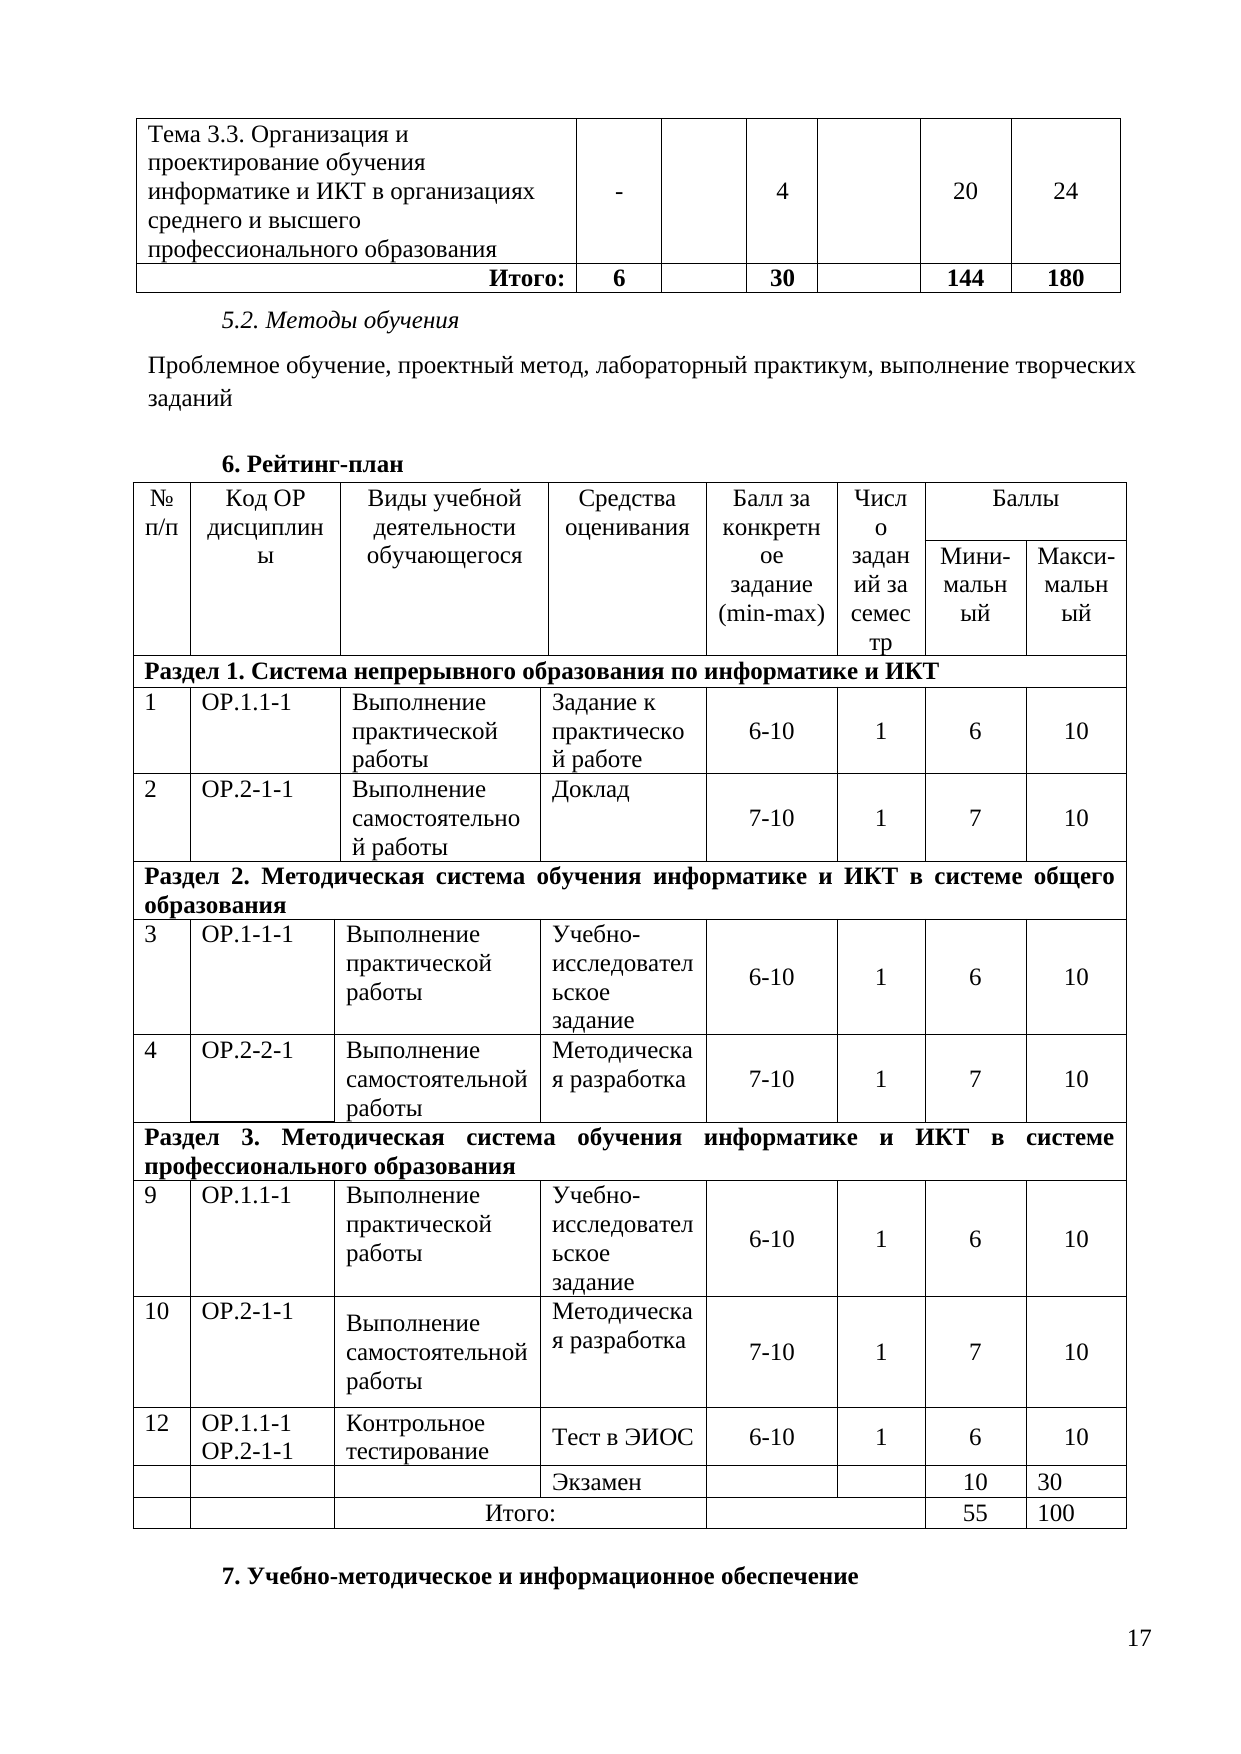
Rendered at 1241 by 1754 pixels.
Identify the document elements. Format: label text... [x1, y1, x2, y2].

table_cell 1 [838, 1181, 925, 1296]
table_cell Раздел 3. Методическая система обучения информатике и ИКТ в системе профессионального образования [134, 1123, 1126, 1180]
table_cell 6-10 [707, 688, 837, 773]
table_cell ОР.2-1-1 [191, 1297, 334, 1407]
table_cell 6 [926, 920, 1026, 1034]
table_header Средства оценивания [549, 483, 706, 655]
table_cell [191, 1466, 334, 1496]
table_cell Методическая разработка [541, 1297, 706, 1407]
table_cell 2 [134, 774, 190, 861]
table_cell 10 [1027, 1035, 1126, 1121]
table_cell ОР.1.1-1 ОР.2-1-1 [191, 1408, 334, 1465]
table_cell 7-10 [707, 1035, 837, 1121]
table_cell 180 [1012, 264, 1120, 292]
table_cell 6 [577, 264, 661, 292]
table_header Балл за конкретное задание (min-max) [707, 483, 837, 655]
table_cell 6 [926, 688, 1026, 773]
table_cell Учебно-исследовательское задание [541, 1181, 706, 1296]
table_cell Учебно-исследовательское задание [541, 920, 706, 1034]
table_cell 1 [838, 774, 925, 861]
table_cell 1 [838, 1035, 925, 1121]
table_cell Выполнение самостоятельной работы [335, 1297, 540, 1407]
text 6. Рейтинг-план [148, 449, 1152, 478]
table_cell 144 [921, 264, 1011, 292]
table_cell Раздел 1. Система непрерывного образования по информатике и ИКТ [134, 656, 1126, 687]
table_header № п/п [134, 483, 190, 655]
table_cell 20 [921, 119, 1011, 262]
table_cell 6 [926, 1408, 1026, 1465]
table_cell Выполнение практической работы [341, 688, 540, 773]
table_cell [662, 264, 746, 292]
table_cell Экзамен [541, 1466, 706, 1496]
table_cell 10 [1027, 920, 1126, 1034]
table_cell Выполнение практической работы [335, 1181, 540, 1296]
table_header Виды учебной деятельности обучающегося [341, 483, 548, 655]
table_cell 6 [926, 1181, 1026, 1296]
table_cell Выполнение самостоятельной работы [341, 774, 540, 861]
table_cell [818, 119, 920, 262]
table_cell 4 [134, 1035, 190, 1121]
table_cell [191, 1498, 334, 1528]
table_cell 7 [926, 1297, 1026, 1407]
table_cell [707, 1498, 925, 1528]
table_cell 10 [1027, 1297, 1126, 1407]
table_cell [707, 1466, 837, 1496]
table_cell 12 [134, 1408, 190, 1465]
table_cell Выполнение самостоятельной работы [335, 1035, 540, 1121]
table_cell ОР.1.1-1 [191, 1181, 334, 1296]
table_cell 24 [1012, 119, 1120, 262]
table_header Код ОР дисциплины [191, 483, 340, 655]
table_cell Задание к практической работе [541, 688, 706, 773]
table_cell 7-10 [707, 774, 837, 861]
table_cell Контрольное тестирование [335, 1408, 540, 1465]
table_cell Раздел 2. Методическая система обучения информатике и ИКТ в системе общего образования [134, 862, 1126, 919]
table_cell 6-10 [707, 1408, 837, 1465]
table_cell 1 [838, 1297, 925, 1407]
table_cell 30 [1027, 1466, 1126, 1496]
table_cell 3 [134, 920, 190, 1034]
table_cell 10 [1027, 1181, 1126, 1296]
table_cell [134, 1466, 190, 1496]
table_cell 1 [838, 920, 925, 1034]
table_cell 100 [1027, 1498, 1126, 1528]
table_cell 7 [926, 1035, 1026, 1121]
table_cell 10 [1027, 688, 1126, 773]
table_cell [818, 264, 920, 292]
table_cell [335, 1466, 540, 1496]
table_cell 1 [134, 688, 190, 773]
table_cell - [577, 119, 661, 262]
table_cell Выполнение практической работы [335, 920, 540, 1034]
table_cell 30 [747, 264, 817, 292]
table_cell Итого: [335, 1498, 706, 1528]
table_cell 10 [1027, 1408, 1126, 1465]
text 5.2. Методы обучения [148, 305, 1152, 333]
table_cell 4 [747, 119, 817, 262]
text 7. Учебно-методическое и информационное обеспечение [148, 1561, 1152, 1590]
table_cell Методическая разработка [541, 1035, 706, 1121]
table_cell Мини-мальный [926, 541, 1026, 655]
table_cell 10 [926, 1466, 1026, 1496]
table_cell Макси-мальный [1027, 541, 1126, 655]
table_cell Доклад [541, 774, 706, 861]
table_cell 6-10 [707, 920, 837, 1034]
table_cell Итого: [137, 264, 576, 292]
table_cell 1 [838, 688, 925, 773]
table_header Баллы [926, 483, 1126, 540]
table_cell Тест в ЭИОС [541, 1408, 706, 1465]
table_header Число заданий за семестр [838, 483, 925, 655]
table_cell 7 [926, 774, 1026, 861]
table_cell ОР.2-2-1 [191, 1035, 334, 1121]
text Проблемное обучение, проектный метод, лабораторный практикум, выполнение творческих заданий [148, 350, 1152, 412]
table_cell ОР.1-1-1 [191, 920, 334, 1034]
table_cell 10 [1027, 774, 1126, 861]
table_cell ОР.1.1-1 [191, 688, 340, 773]
table_cell 55 [926, 1498, 1026, 1528]
table_cell [134, 1498, 190, 1528]
table_cell 7-10 [707, 1297, 837, 1407]
table_cell 1 [838, 1408, 925, 1465]
table_cell 9 [134, 1181, 190, 1296]
table_cell [838, 1466, 925, 1496]
table_cell Тема 3.3. Организация и проектирование обучения информатике и ИКТ в организациях среднего и высшего профессионального образования [137, 119, 576, 262]
table_cell [662, 119, 746, 262]
table_cell 6-10 [707, 1181, 837, 1296]
table_cell ОР.2-1-1 [191, 774, 340, 861]
table_cell 10 [134, 1297, 190, 1407]
